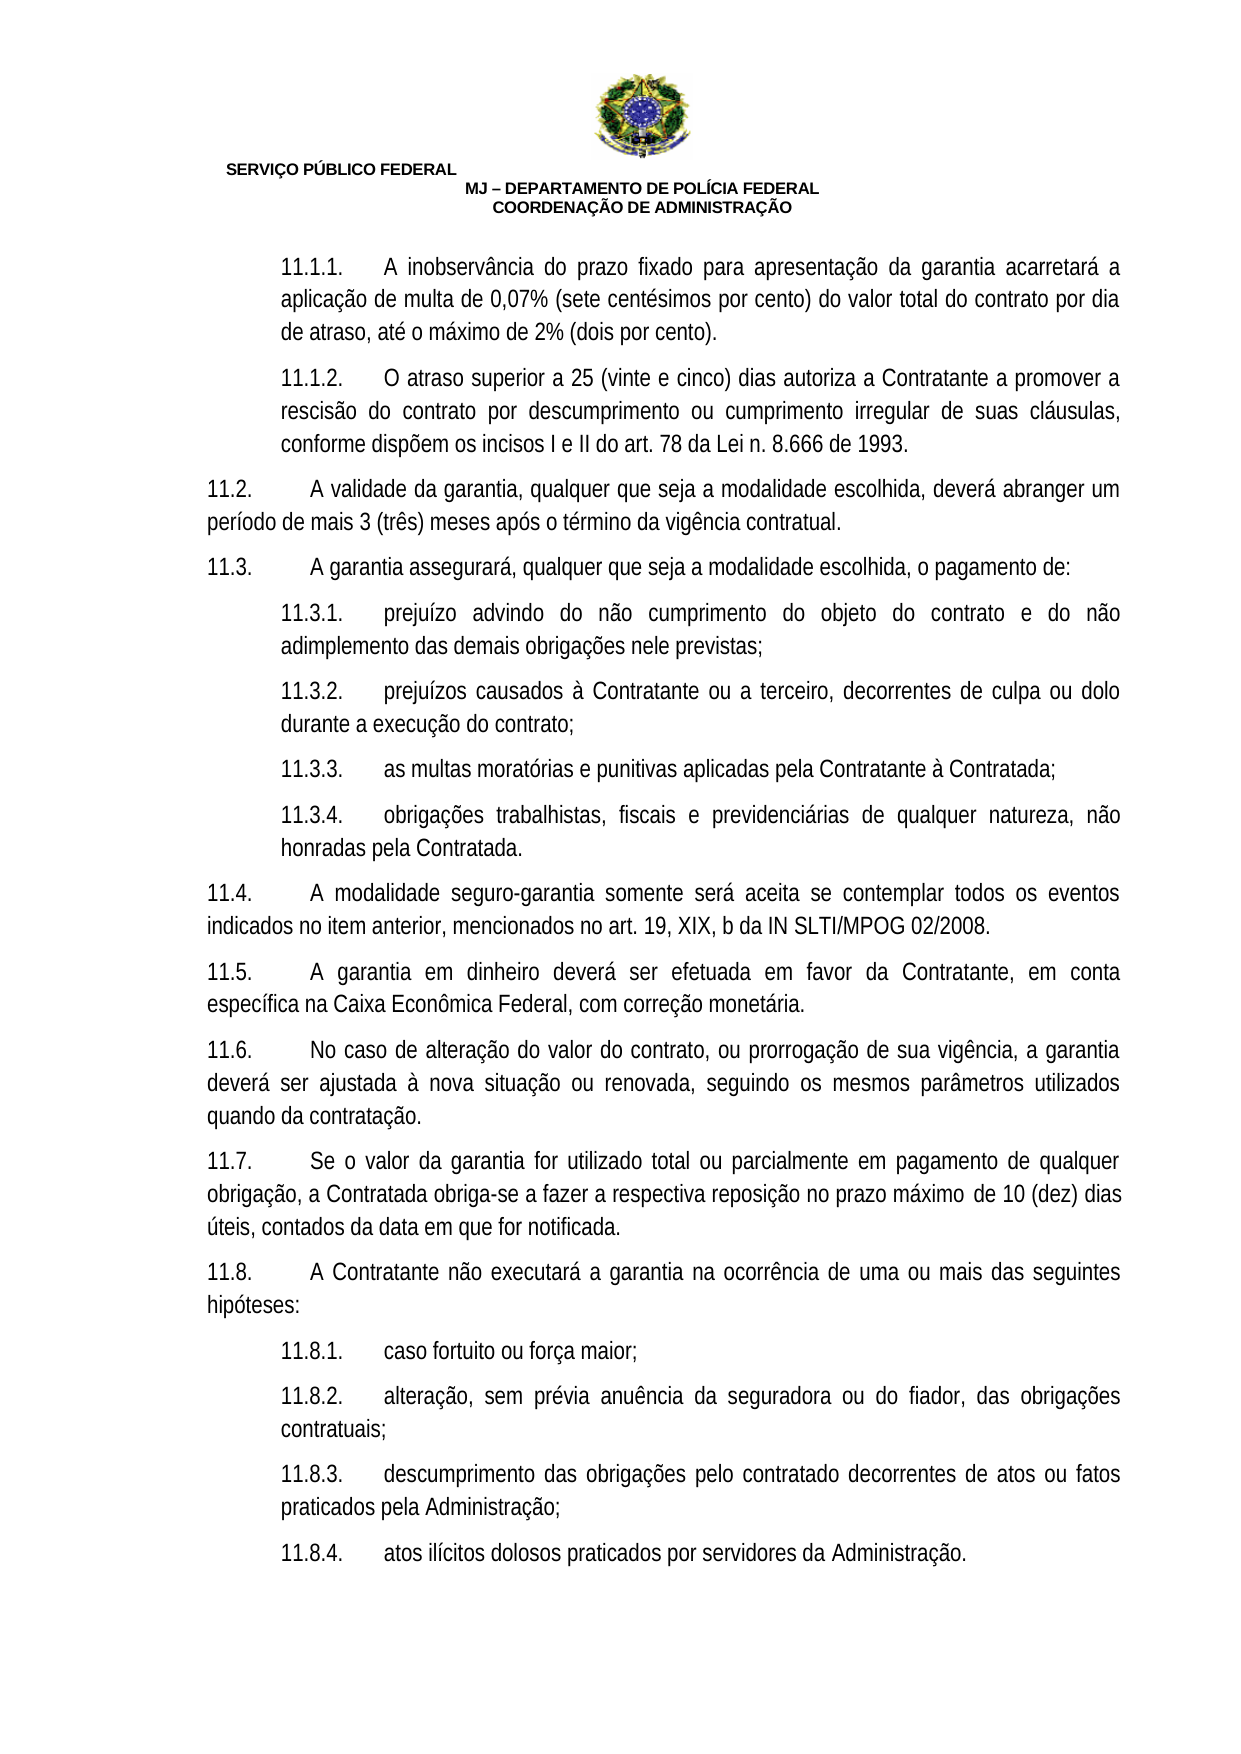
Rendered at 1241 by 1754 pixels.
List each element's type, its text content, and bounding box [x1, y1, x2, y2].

list A validade da garantia, qualquer que seja a modalidade escolhida, deverá abranger um período de mais 3 (três) meses após o término da vigência contratual. [207, 474, 1122, 536]
list prejuízo advindo do não cumprimento do objeto do contrato e do não adimplemento das demais obrigações nele previstas; [281, 598, 1122, 659]
list A inobservância do prazo fixado para apresentação da garantia acarretará a aplicação de multa de 0,07% (sete centésimos por cento) do valor total do contrato por dia de atraso, até o máximo de 2% (dois por cento). [281, 251, 1122, 346]
list caso fortuito ou força maior; [281, 1336, 1122, 1364]
list alteração, sem prévia anuência da seguradora ou do fiador, das obrigações contratuais; [281, 1381, 1122, 1443]
list atos ilícitos dolosos praticados por servidores da Administração. [281, 1538, 1122, 1566]
list Se o valor da garantia for utilizado total ou parcialmente em pagamento de qualquer obrigação, a Contratada obriga-se a fazer a respectiva reposição no prazo máximo de 10 (dez) dias úteis, contados da data em que for notificada. [207, 1146, 1122, 1241]
list A garantia em dinheiro deverá ser efetuada em favor da Contratante, em conta específica na Caixa Econômica Federal, com correção monetária. [207, 956, 1122, 1018]
list obrigações trabalhistas, fiscais e previdenciárias de qualquer natureza, não honradas pela Contratada. [281, 800, 1122, 861]
list prejuízos causados à Contratante ou a terceiro, decorrentes de culpa ou dolo durante a execução do contrato; [281, 676, 1122, 738]
list A Contratante não executará a garantia na ocorrência de uma ou mais das seguintes hipóteses: [207, 1257, 1122, 1319]
list No caso de alteração do valor do contrato, ou prorrogação de sua vigência, a garantia deverá ser ajustada à nova situação ou renovada, seguindo os mesmos parâmetros utilizados quando da contratação. [207, 1035, 1122, 1129]
list A garantia assegurará, qualquer que seja a modalidade escolhida, o pagamento de: [207, 552, 1122, 581]
list descumprimento das obrigações pelo contratado decorrentes de atos ou fatos praticados pela Administração; [281, 1459, 1122, 1521]
list O atraso superior a 25 (vinte e cinco) dias autoriza a Contratante a promover a rescisão do contrato por descumprimento ou cumprimento irregular de suas cláusulas, conforme dispõem os incisos I e II do art. 78 da Lei n. 8.666 de 1993. [281, 363, 1122, 457]
list as multas moratórias e punitivas aplicadas pela Contratante à Contratada; [281, 754, 1122, 783]
list A modalidade seguro-garantia somente será aceita se contemplar todos os eventos indicados no item anterior, mencionados no art. 19, XIX, b da IN SLTI/MPOG 02/2008. [207, 878, 1122, 940]
